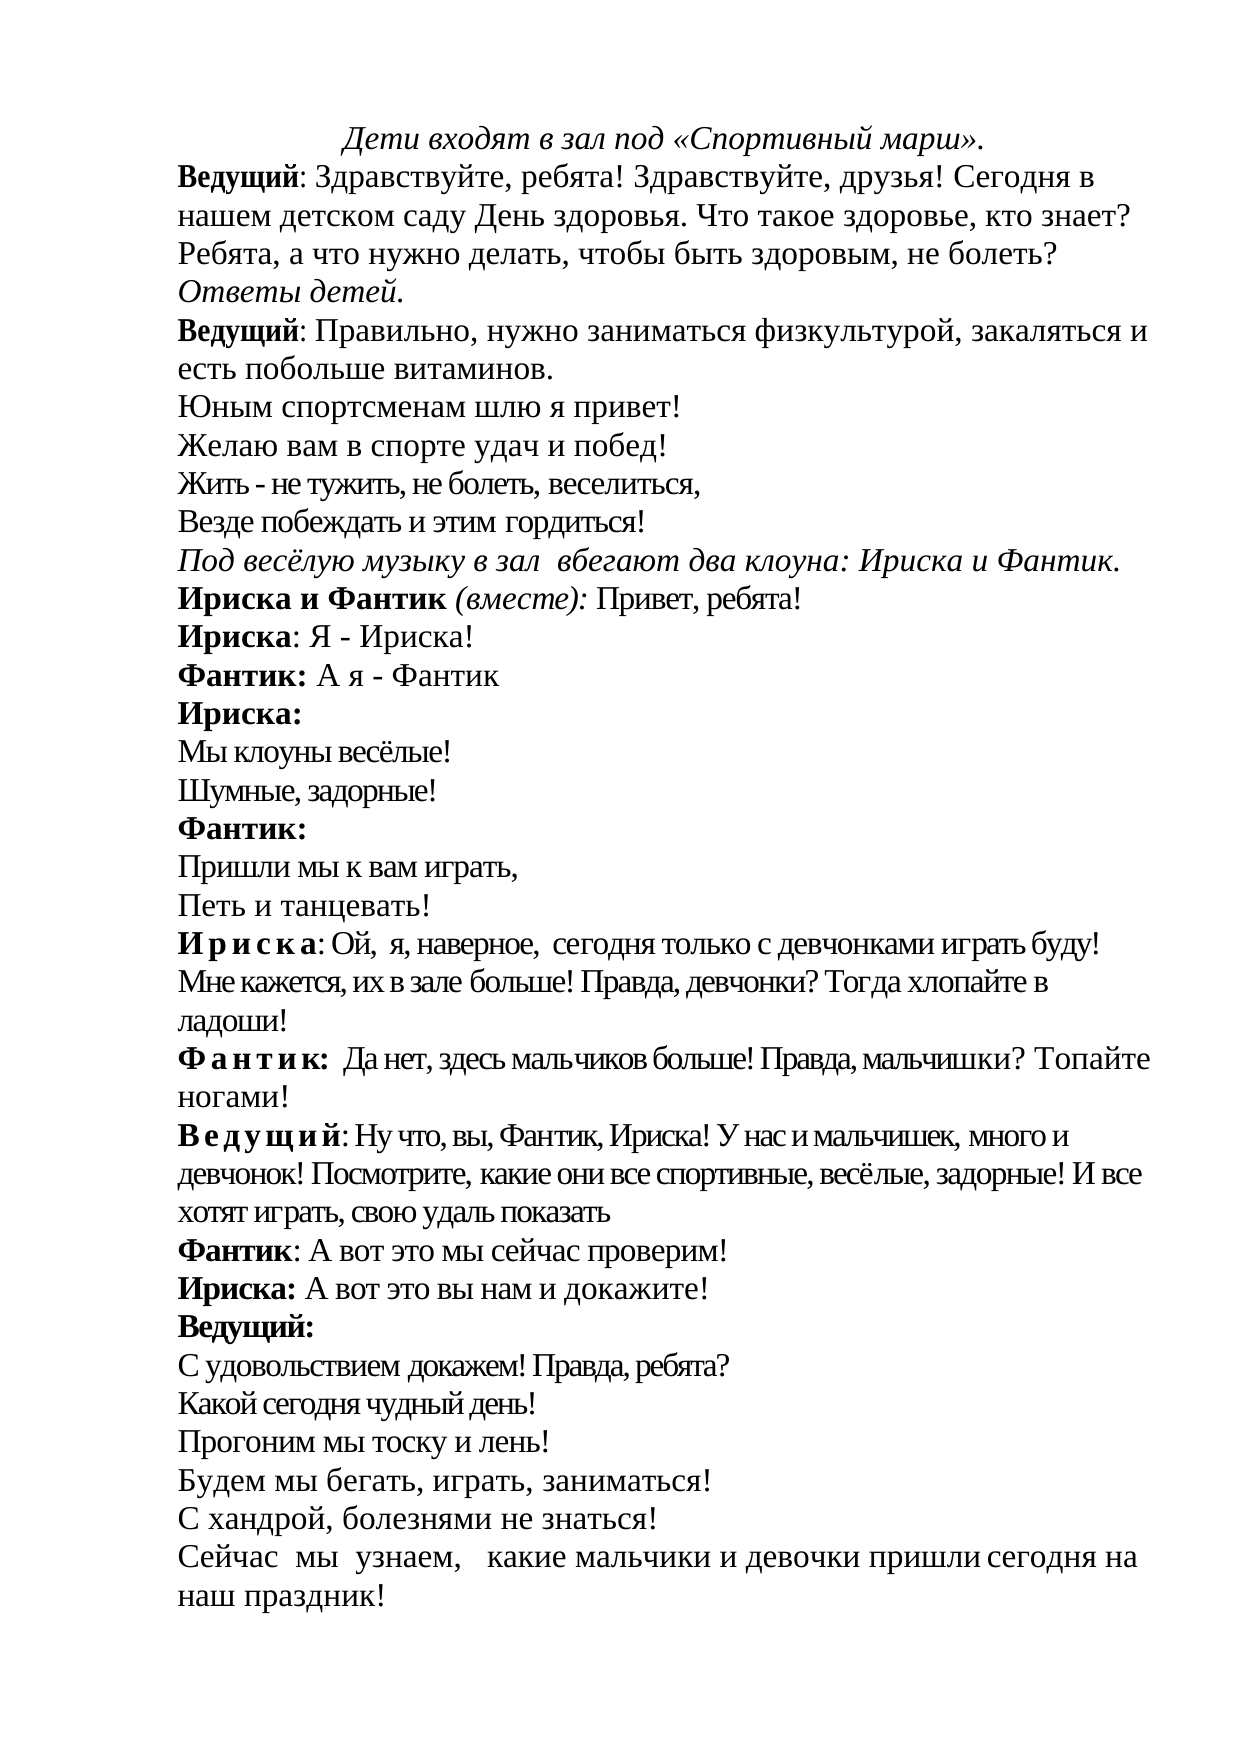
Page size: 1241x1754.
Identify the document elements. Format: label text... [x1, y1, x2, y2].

text С хандрой, болезнями не знаться! [177, 1498, 1152, 1536]
text В е д у щ и й: Ну что, вы, Фантик, Ириска! У нас и мальчишек, много и девчонок! Посмотрите, какие они все спортивные, весёлые, задорные! И все хотят играть, свою удаль показать [177, 1115, 1152, 1230]
text Какой сегодня чудный день! [177, 1383, 1152, 1421]
text Фантик: [177, 808, 1152, 846]
text Ириска: А вот это вы нам и докажите! [177, 1268, 1152, 1306]
text Будем мы бегать, играть, заниматься! [177, 1460, 1152, 1498]
text Жить - не тужить, не болеть, веселиться, [177, 463, 1152, 501]
text Мы клоуны весёлые! [177, 731, 1152, 770]
text Петь и танцевать! [177, 885, 1152, 923]
text Пришли мы к вам играть, [177, 846, 1152, 885]
text Желаю вам в спорте удач и побед! [177, 425, 1152, 463]
text Ведущий: Здравствуйте, ребята! Здравствуйте, друзья! Сегодня в нашем детском саду День здоровья. Что такое здоровье, кто знает? Ребята, а что нужно делать, чтобы быть здоровым, не болеть? [177, 156, 1152, 271]
text Ответы детей. [177, 271, 1152, 310]
text Юным спортсменам шлю я привет! [177, 386, 1152, 425]
text Дети входят в зал под «Спортивный марш». [177, 118, 1152, 156]
text Фантик: А я - Фантик [177, 655, 1152, 693]
text Шумные, задорные! [177, 770, 1152, 808]
text Ведущий: [177, 1306, 1152, 1345]
text Прогоним мы тоску и лень! [177, 1421, 1152, 1460]
text Ириска: Я - Ириска! [177, 616, 1152, 655]
text Фантик: А вот это мы сейчас проверим! [177, 1230, 1152, 1268]
text Ведущий: Правильно, нужно заниматься физкультурой, закаляться и есть побольше витаминов. [177, 310, 1152, 386]
text С удовольствием докажем! Правда, ребята? [177, 1345, 1152, 1383]
text Ф а н т и к: Да нет, здесь мальчиков больше! Правда, мальчишки? Топайте ногами! [177, 1038, 1152, 1115]
text Сейчас мы узнаем, какие мальчики и девочки пришли сегодня на наш праздник! [177, 1536, 1152, 1613]
text Ириска: [177, 693, 1152, 731]
text Ириска и Фантик (вместе): Привет, ребята! [177, 578, 1152, 616]
text И р и с к а: Ой, я, наверное, сегодня только с девчонками играть буду! Мне кажется, их в зале больше! Правда, девчонки? Тогда хлопайте в ладоши! [177, 923, 1152, 1038]
text Под весёлую музыку в зал вбегают два клоуна: Ириска и Фантик. [177, 540, 1152, 578]
text Везде побеждать и этим гордиться! [177, 501, 1152, 540]
